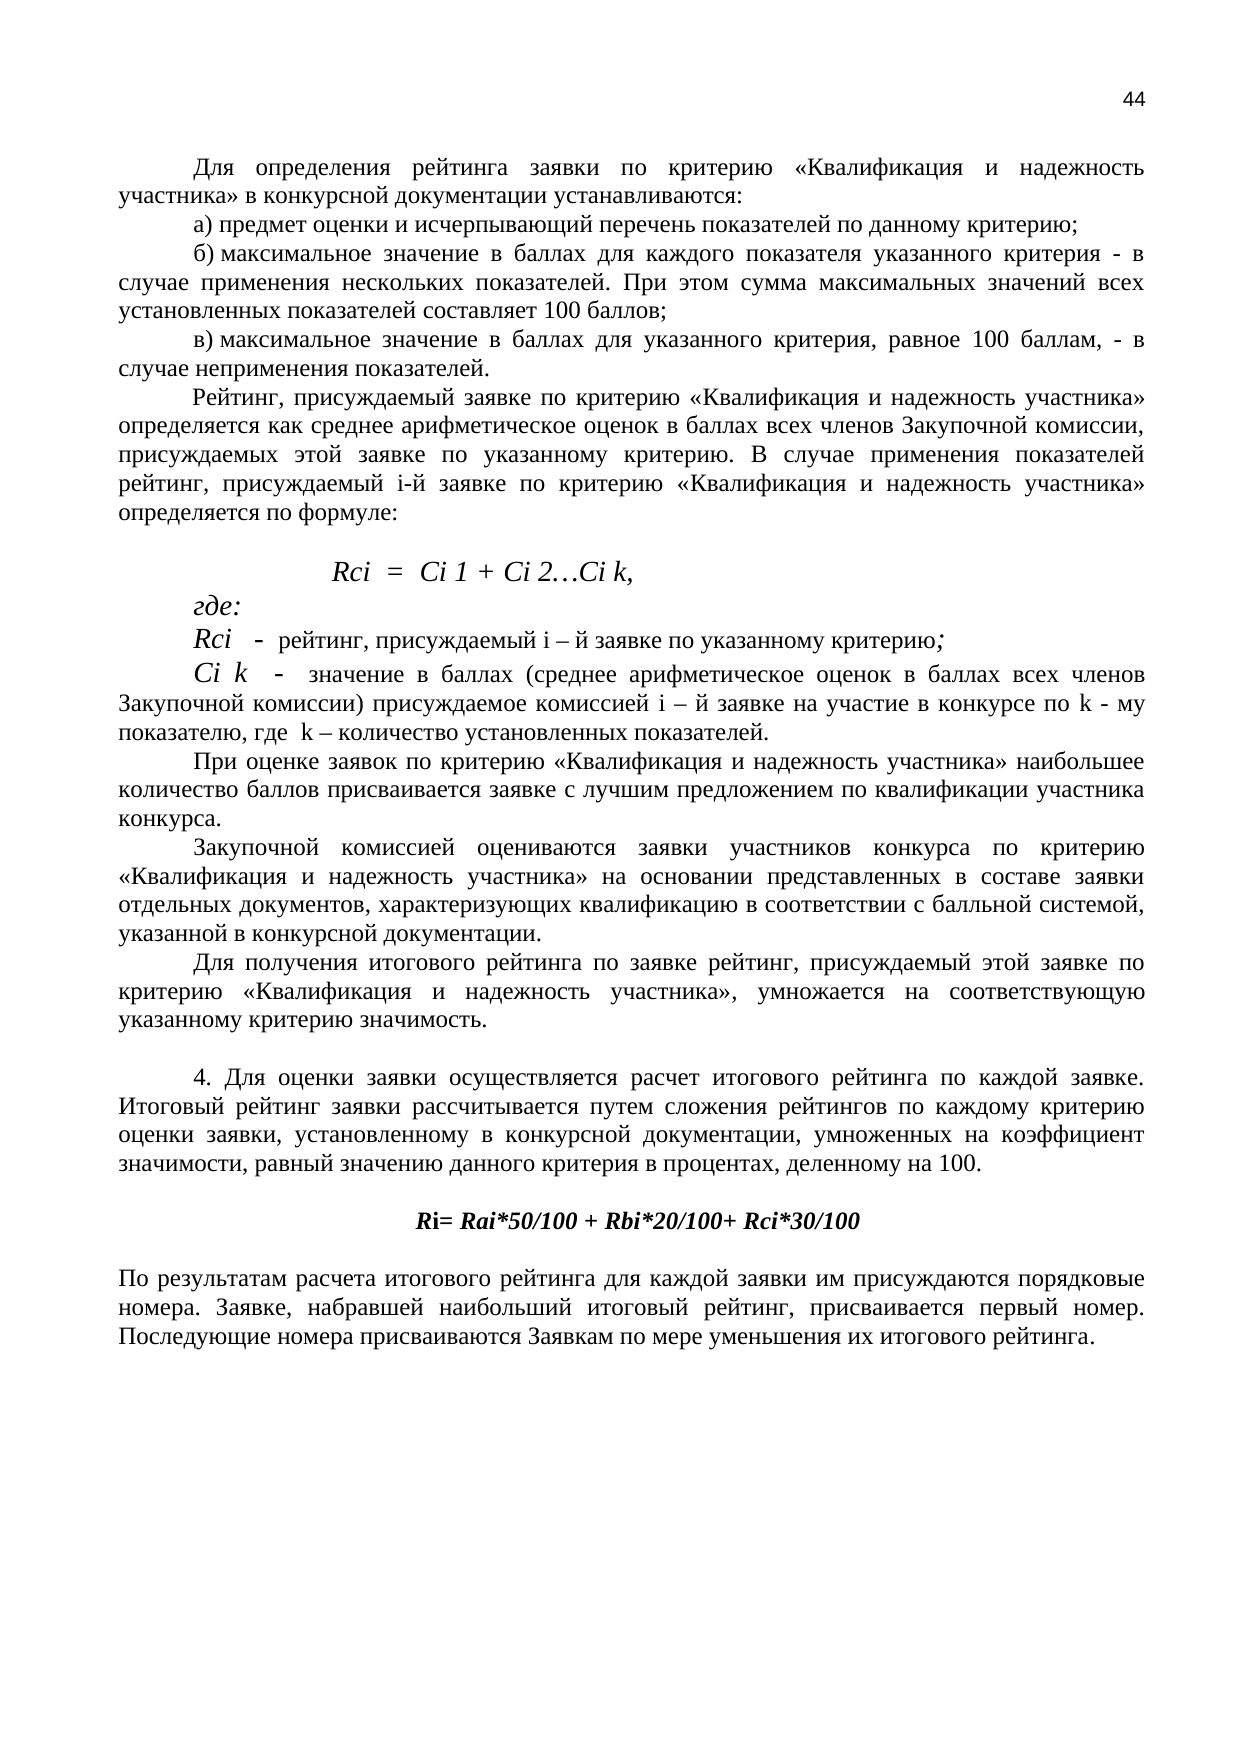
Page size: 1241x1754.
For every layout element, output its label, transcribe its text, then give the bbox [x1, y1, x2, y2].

text Для получения итогового рейтинга по заявке рейтинг, присуждаемый этой заявке по критерию «Квалификация и надежность участника», умножается на соответствующую указанному критерию значимость. [118, 947, 1146, 1033]
text 4. Для оценки заявки осуществляется расчет итогового рейтинга по каждой заявке. Итоговый рейтинг заявки рассчитывается путем сложения рейтингов по каждому критерию оценки заявки, установленному в конкурсной документации, умноженных на коэффициент значимости, равный значению данного критерия в процентах, деленному на 100. [118, 1062, 1146, 1177]
text Закупочной комиссией оцениваются заявки участников конкурса по критерию «Квалификация и надежность участника» на основании представленных в составе заявки отдельных документов, характеризующих квалификацию в соответствии с балльной системой, указанной в конкурсной документации. [118, 832, 1146, 947]
text По результатам расчета итогового рейтинга для каждой заявки им присуждаются порядковые номера. Заявке, набравшей наибольший итоговый рейтинг, присваивается первый номер. Последующие номера присваиваются Заявкам по мере уменьшения их итогового рейтинга. [118, 1263, 1146, 1349]
text Rci - рейтинг, присуждаемый i – й заявке по указанному критерию; [118, 621, 1146, 655]
text При оценке заявок по критерию «Квалификация и надежность участника» наибольшее количество баллов присваивается заявке с лучшим предложением по квалификации участника конкурса. [118, 746, 1146, 832]
text б) максимальное значение в баллах для каждого показателя указанного критерия - в случае применения нескольких показателей. При этом сумма максимальных значений всех установленных показателей составляет 100 баллов; [118, 238, 1146, 324]
text Ri= Rai*50/100 + Rbi*20/100+ Rсi*30/100 [118, 1206, 1157, 1234]
text в) максимальное значение в баллах для указанного критерия, равное 100 баллам, - в случае неприменения показателей. [118, 324, 1146, 382]
text Ci k - значение в баллах (среднее арифметическое оценок в баллах всех членов Закупочной комиссии) присуждаемое комиссией i – й заявке на участие в конкурсе по k - му показателю, где k – количество установленных показателей. [118, 655, 1146, 746]
text Rci = Ci 1 + Ci 2…Ci k, [118, 554, 1146, 588]
text а) предмет оценки и исчерпывающий перечень показателей по данному критерию; [118, 209, 1146, 238]
text Для определения рейтинга заявки по критерию «Квалификация и надежность участника» в конкурсной документации устанавливаются: [118, 152, 1146, 209]
text Рейтинг, присуждаемый заявке по критерию «Квалификация и надежность участника» определяется как среднее арифметическое оценок в баллах всех членов Закупочной комиссии, присуждаемых этой заявке по указанному критерию. В случае применения показателей рейтинг, присуждаемый i-й заявке по критерию «Квалификация и надежность участника» определяется по формуле: [118, 382, 1146, 525]
text где: [118, 588, 1146, 621]
